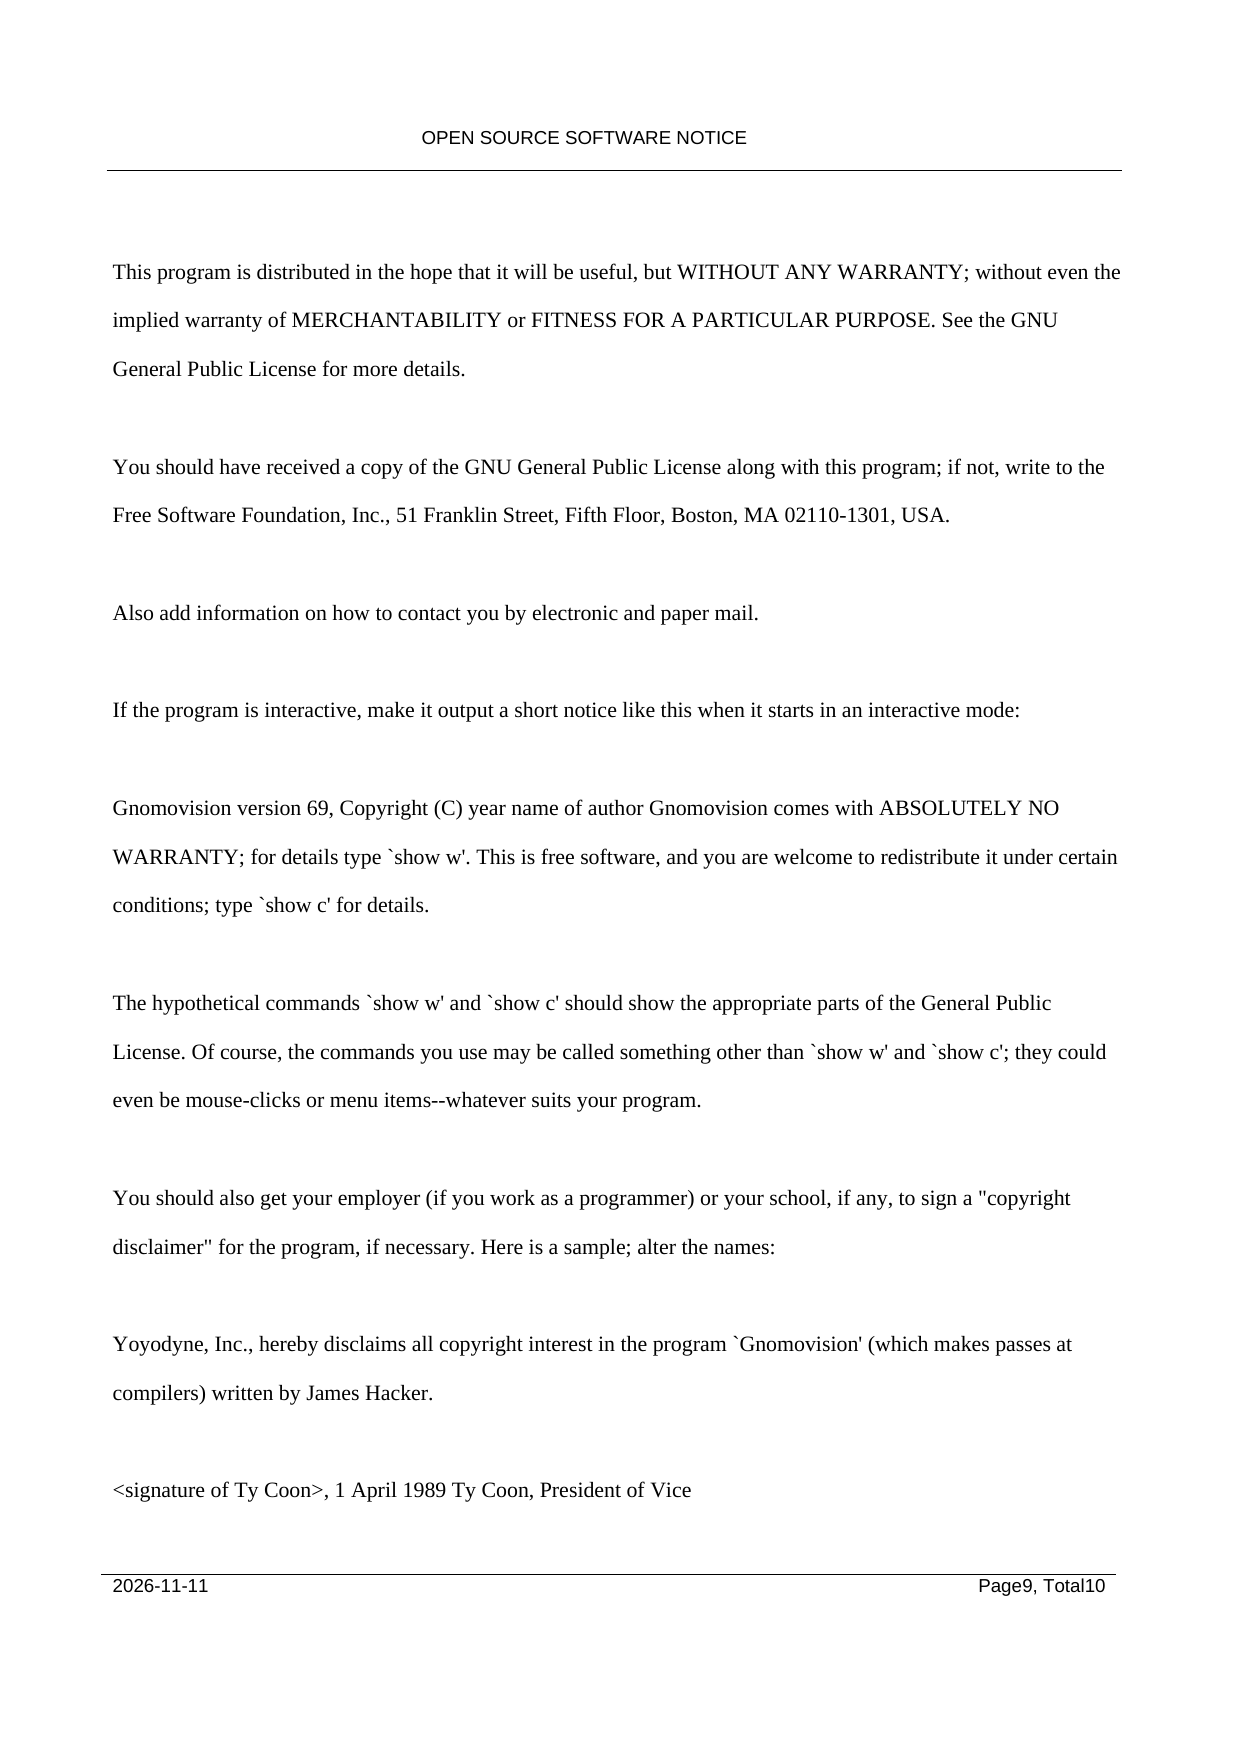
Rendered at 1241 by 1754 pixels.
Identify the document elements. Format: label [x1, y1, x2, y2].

text [112, 206, 1128, 1506]
